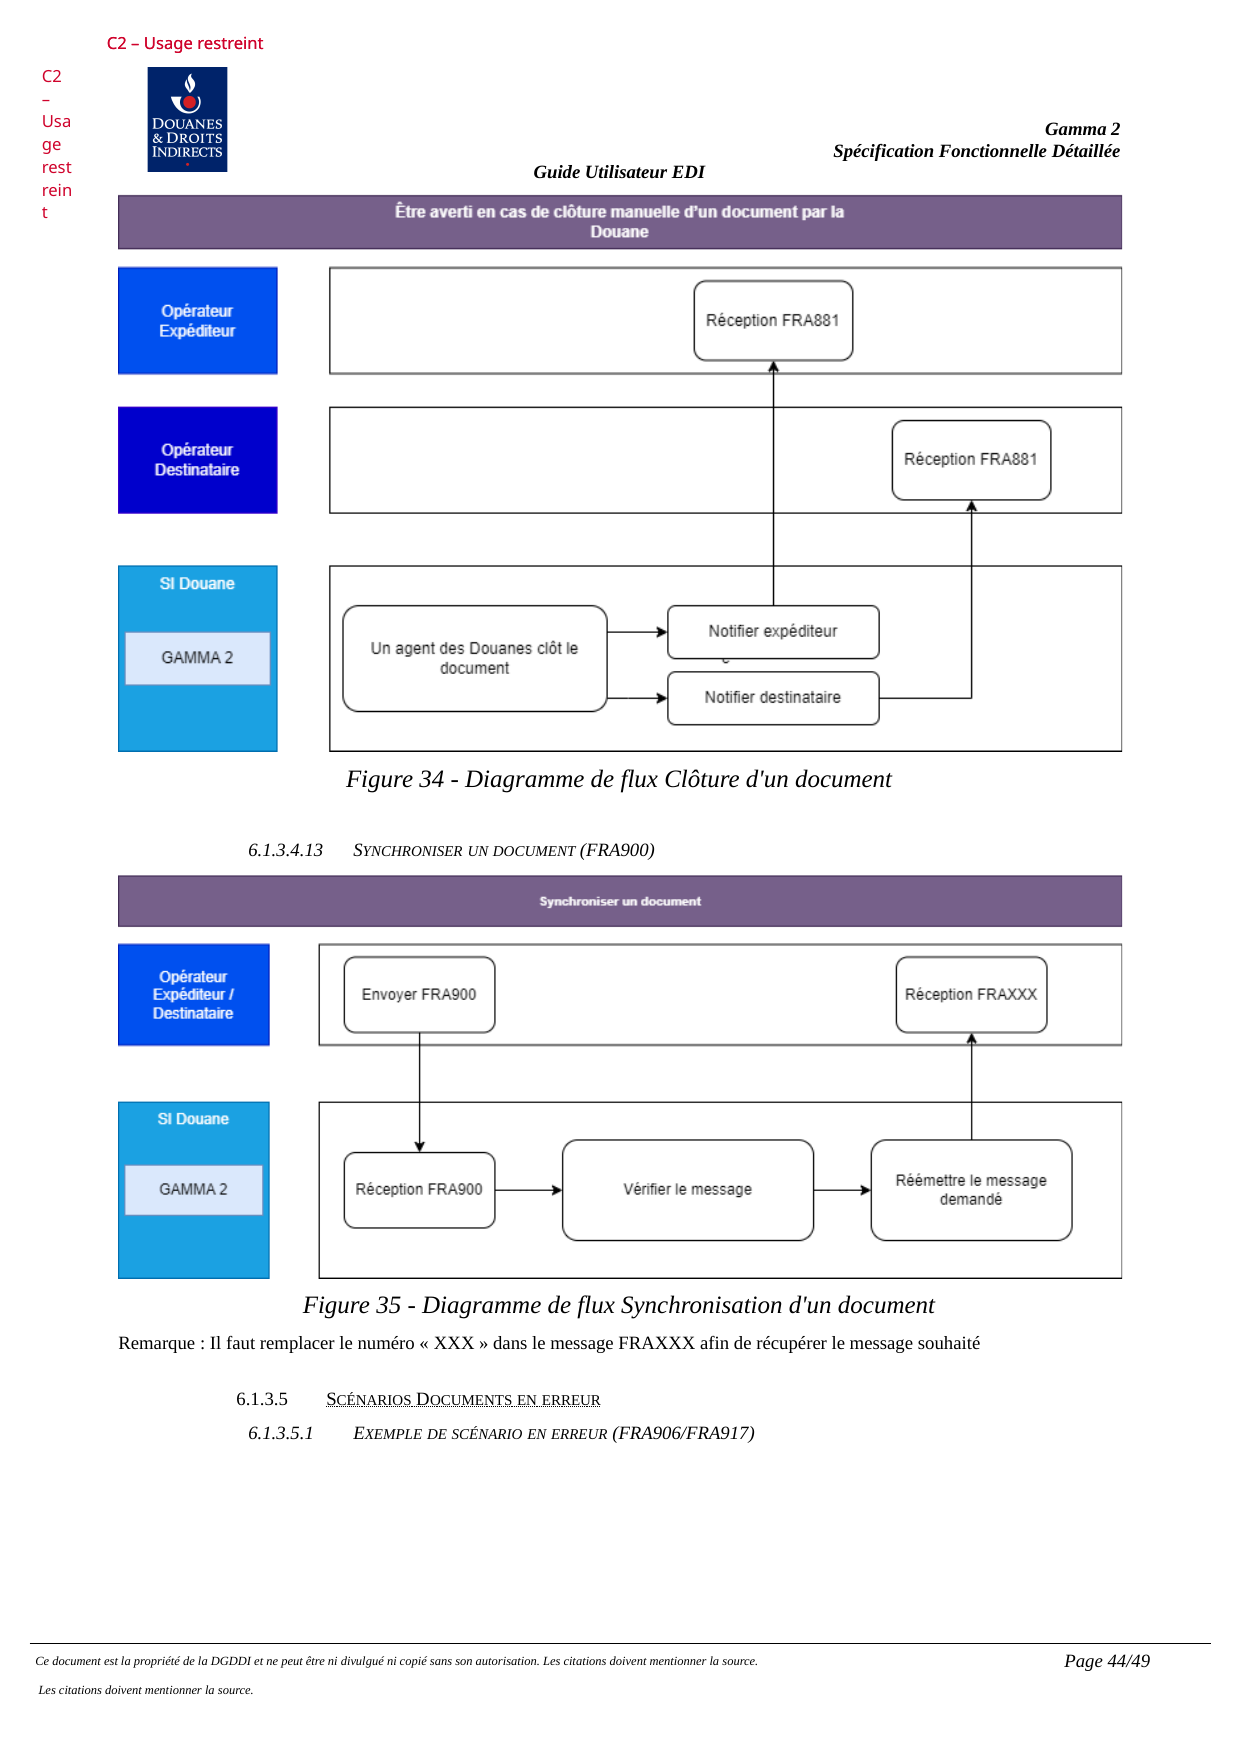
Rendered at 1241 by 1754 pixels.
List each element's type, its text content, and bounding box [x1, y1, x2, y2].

picture [118, 182, 1123, 752]
subtitle Synchroniser un document (FRA900) [248, 839, 1122, 861]
picture [147, 67, 228, 172]
subtitle Scénarios Documents en erreur [236, 1387, 1122, 1409]
text Remarque : Il faut remplacer le numéro « XXX » dans le message FRAXXX afin de récupérer le message souhaité [118, 1332, 1122, 1353]
subtitle Exemple de scénario en erreur (FRA906/FRA917) [248, 1422, 1122, 1443]
picture [118, 873, 1123, 1279]
